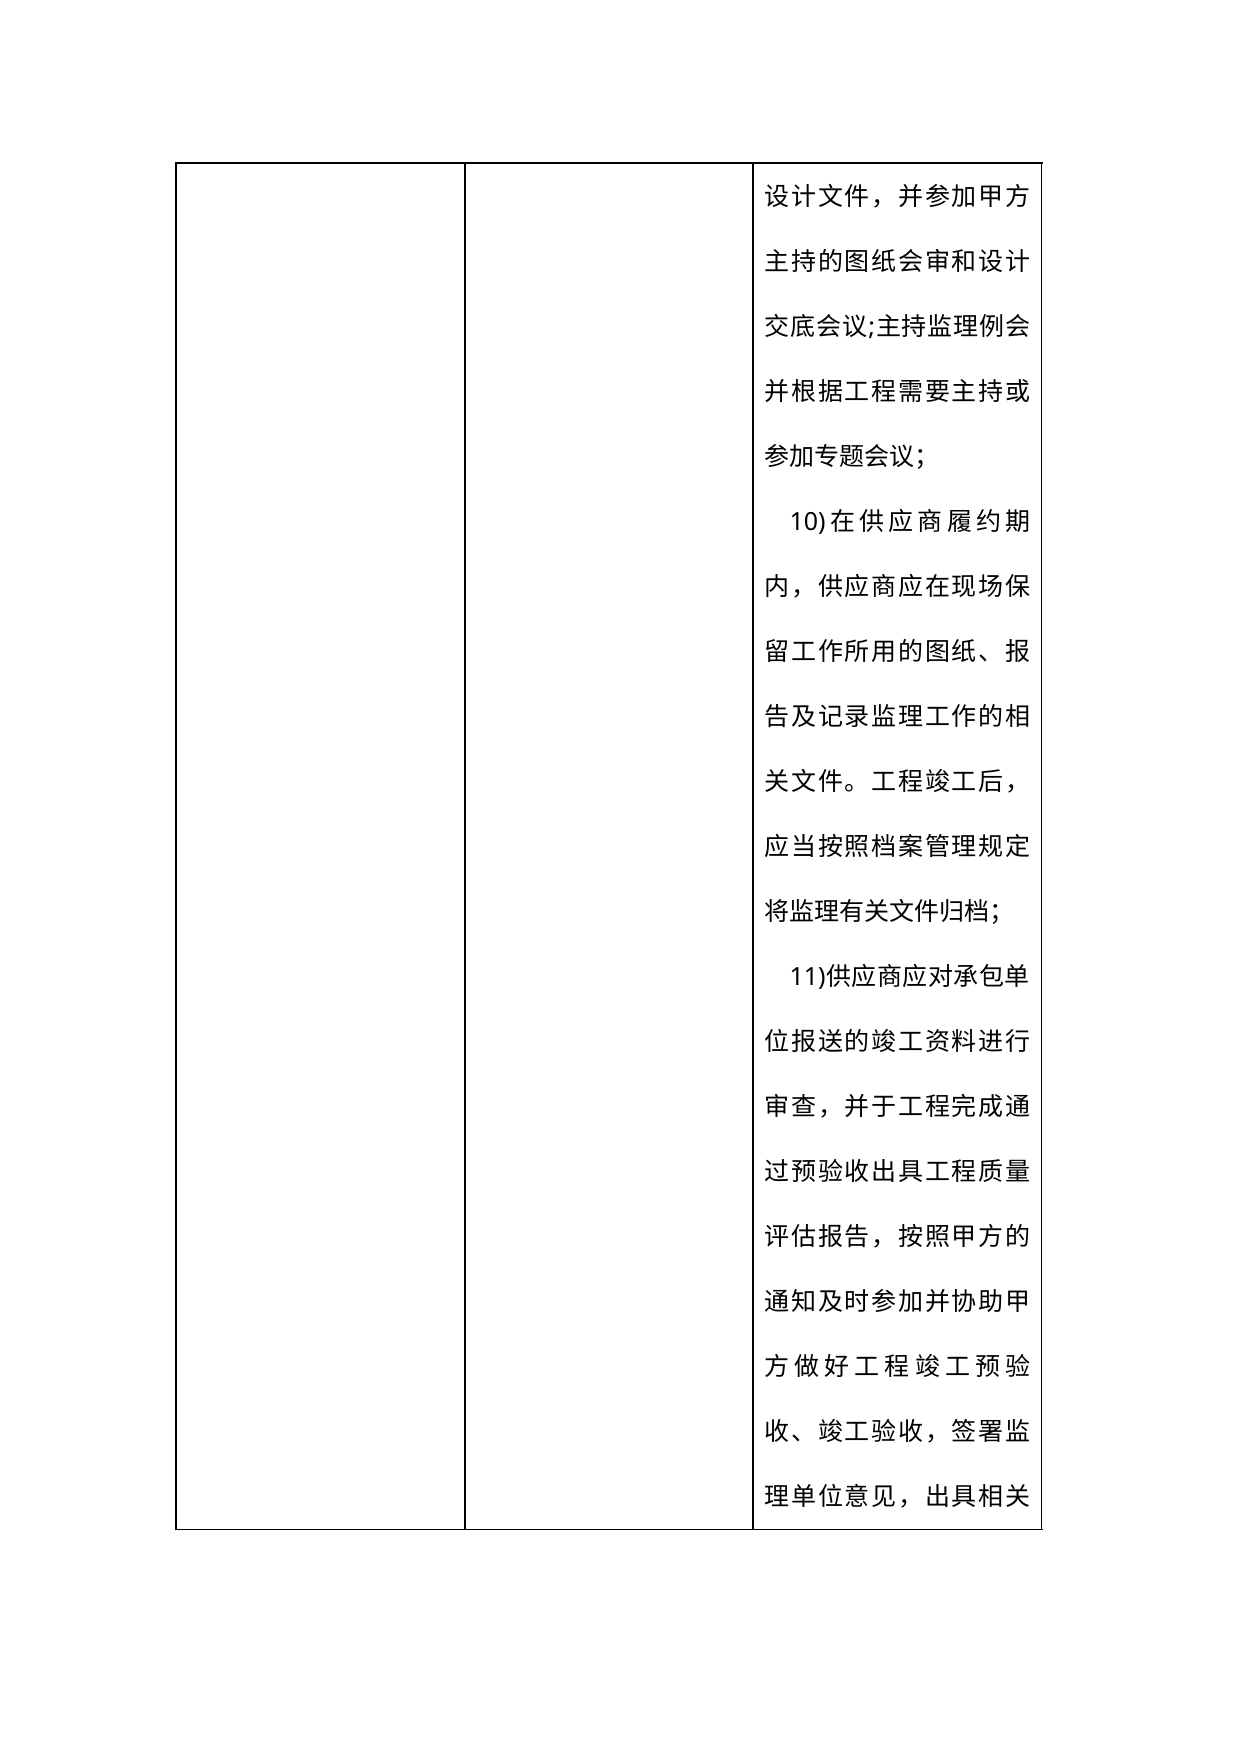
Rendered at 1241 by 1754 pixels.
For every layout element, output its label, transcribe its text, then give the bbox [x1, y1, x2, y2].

table_cell [177, 164, 464, 1528]
table_cell 1 [466, 164, 752, 1528]
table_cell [754, 164, 1041, 1528]
